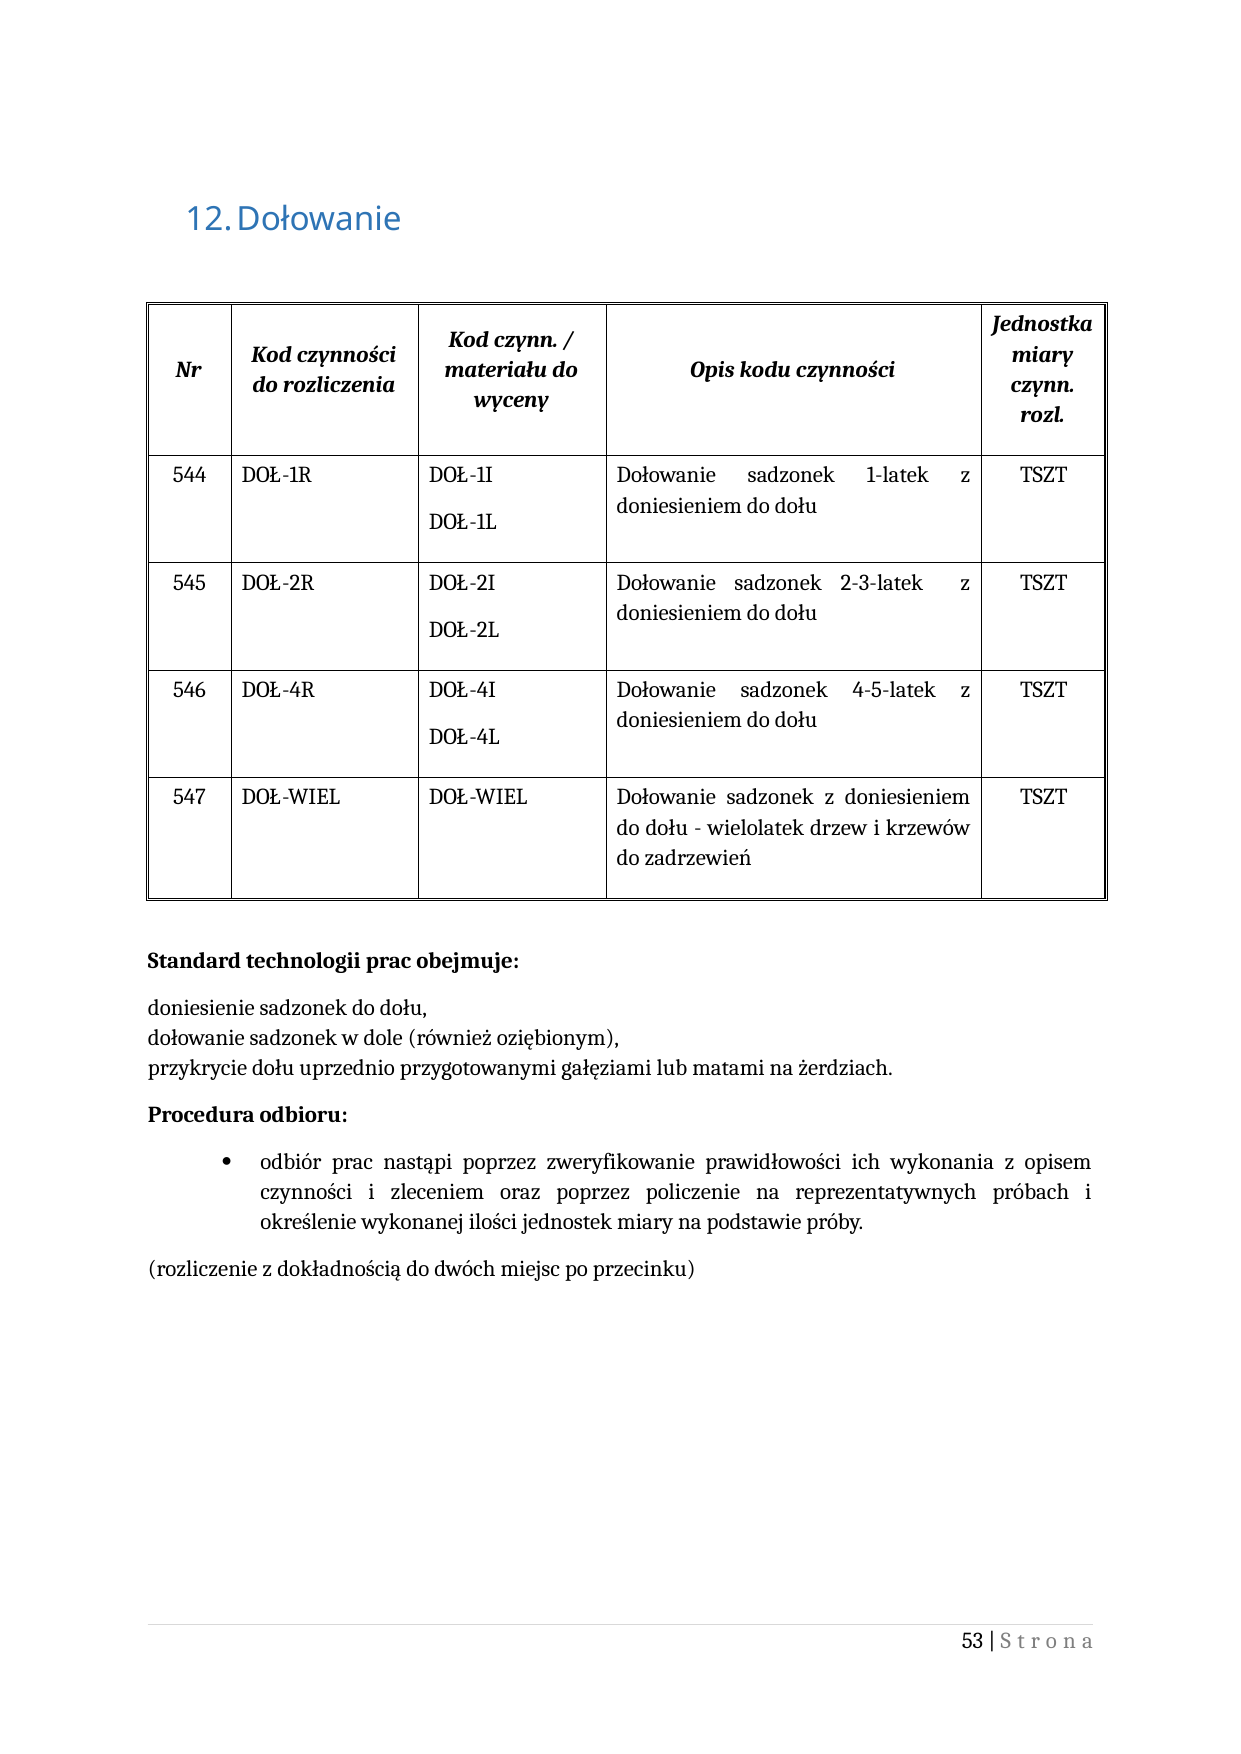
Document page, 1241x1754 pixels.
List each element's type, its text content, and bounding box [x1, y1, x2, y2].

table_cell DOŁ-1I DOŁ-1L [419, 456, 606, 562]
text (rozliczenie z dokładnością do dwóch miejsc po przecinku) [148, 1256, 1093, 1282]
table_cell DOŁ-4R [232, 671, 418, 777]
table_cell DOŁ-WIEL [232, 778, 418, 898]
subtitle Dołowanie [185, 194, 1093, 240]
table_cell Dołowanie sadzonek 2-3-latek z doniesieniem do dołu [607, 563, 981, 669]
table_cell 546 [149, 671, 231, 777]
table_cell DOŁ-WIEL [419, 778, 606, 898]
table_cell TSZT [982, 563, 1104, 669]
table_cell 545 [149, 563, 231, 669]
list doniesienie sadzonek do dołu, [148, 994, 1093, 1021]
table_cell Dołowanie sadzonek z doniesieniem do dołu - wielolatek drzew i krzewów do zadrzewień [607, 778, 981, 898]
table_cell DOŁ-2I DOŁ-2L [419, 563, 606, 669]
table_header Nr [149, 305, 231, 455]
table_header Kod czynności do rozliczenia [232, 305, 418, 455]
table_header Kod czynn. / materiału do wyceny [419, 305, 606, 455]
table_cell TSZT [982, 671, 1104, 777]
table_cell 547 [149, 778, 231, 898]
list przykrycie dołu uprzednio przygotowanymi gałęziami lub matami na żerdziach. [148, 1055, 1093, 1081]
table_cell TSZT [982, 456, 1104, 562]
table_cell Dołowanie sadzonek 1-latek z doniesieniem do dołu [607, 456, 981, 562]
table_cell 544 [149, 456, 231, 562]
list dołowanie sadzonek w dole (również oziębionym), [148, 1025, 1093, 1051]
text Standard technologii prac obejmuje: [148, 948, 1093, 974]
text Procedura odbioru: [148, 1102, 1093, 1128]
table_cell DOŁ-2R [232, 563, 418, 669]
table_cell Dołowanie sadzonek 4-5-latek z doniesieniem do dołu [607, 671, 981, 777]
table_header Jednostka miary czynn. rozl. [982, 305, 1104, 455]
list odbiór prac nastąpi poprzez zweryfikowanie prawidłowości ich wykonania z opisem czynności i zleceniem oraz poprzez policzenie na reprezentatywnych próbach i określenie wykonanej ilości jednostek miary na podstawie próby. [223, 1149, 1093, 1236]
table_cell DOŁ-4I DOŁ-4L [419, 671, 606, 777]
table_cell TSZT [982, 778, 1104, 898]
table_cell DOŁ-1R [232, 456, 418, 562]
table_header Opis kodu czynności [607, 305, 981, 455]
